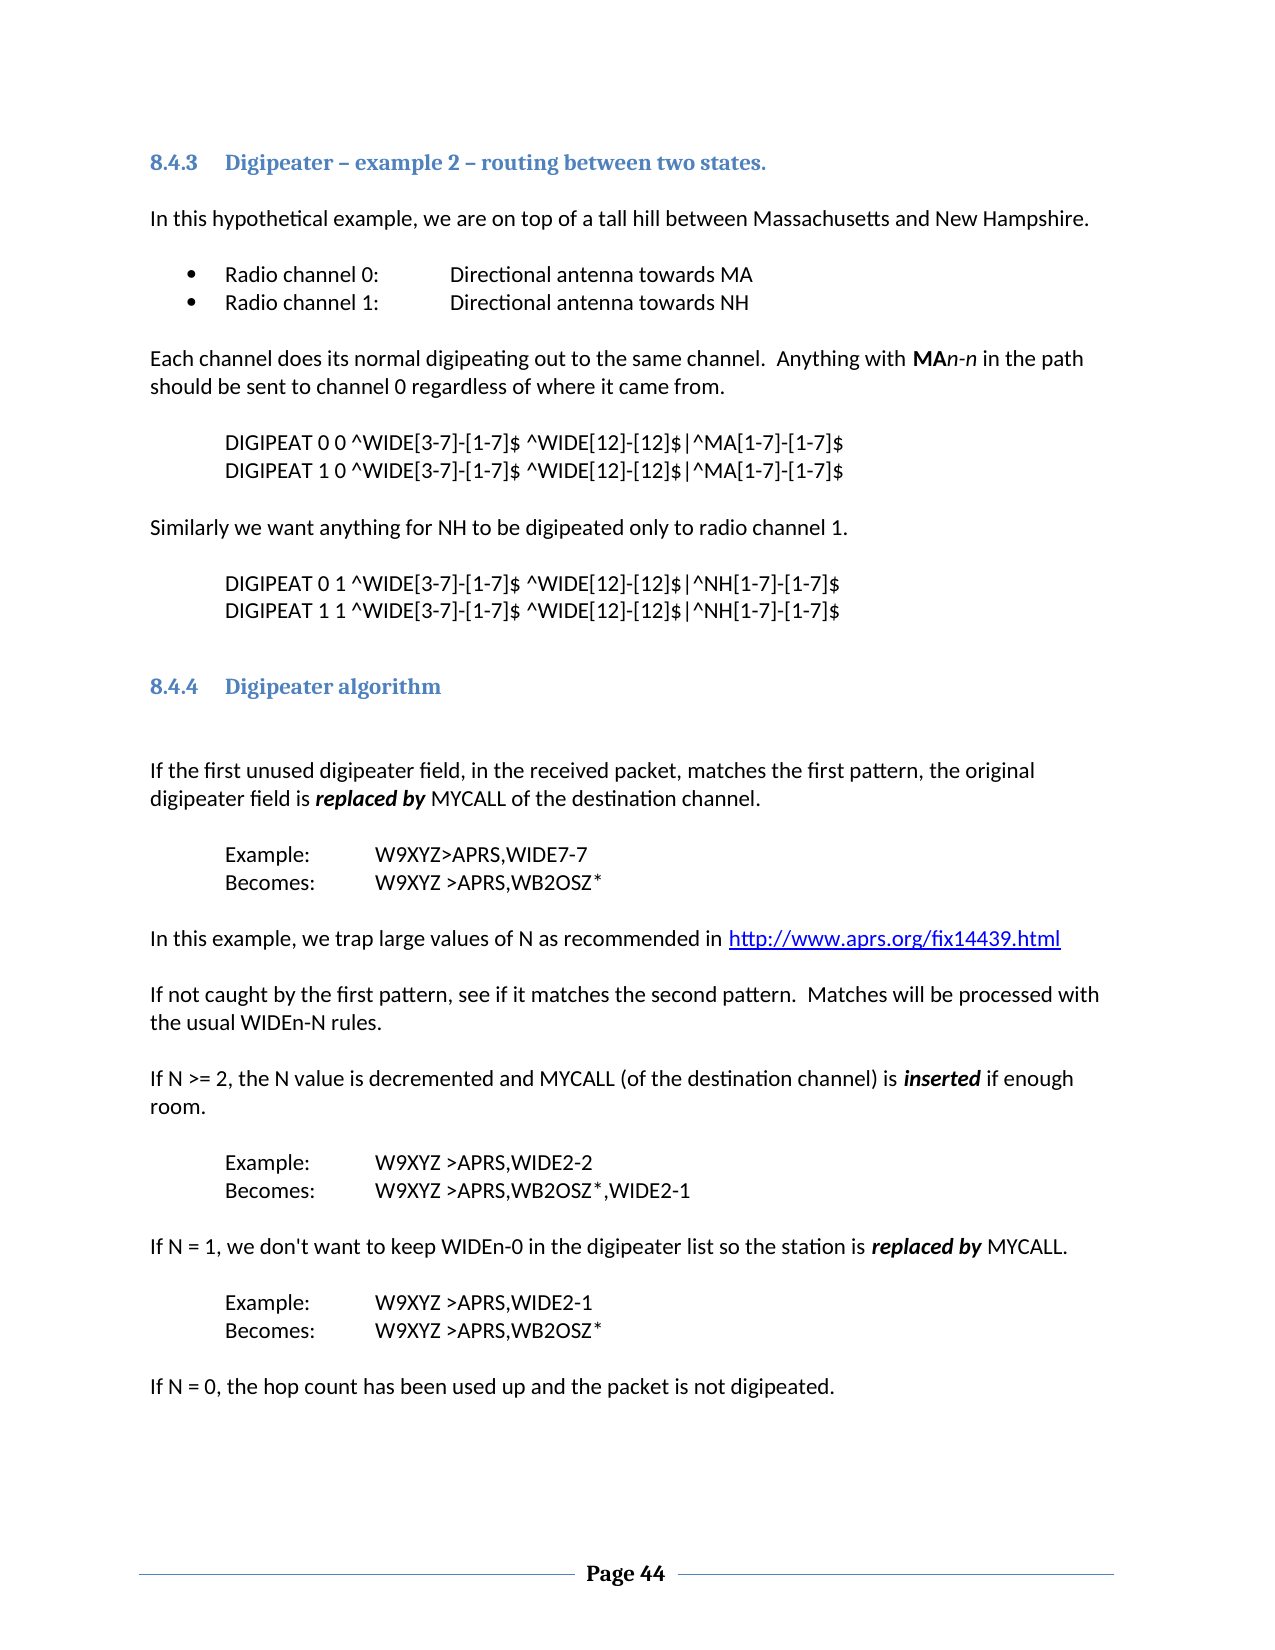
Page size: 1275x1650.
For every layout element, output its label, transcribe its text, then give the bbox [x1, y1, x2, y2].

text If N >= 2, the N value is decremented and MYCALL (of the destination channel) is inserted if enough room. [150, 1064, 1125, 1120]
text In this hypothetical example, we are on top of a tall hill between Massachusetts and New Hampshire. [150, 204, 1125, 232]
subtitle Digipeater algorithm [150, 673, 1125, 700]
text Becomes: W9XYZ >APRS,WB2OSZ*,WIDE2-1 [225, 1176, 1125, 1204]
list Radio channel 0: Directional antenna towards MA [187, 260, 1125, 288]
text If not caught by the first pattern, see if it matches the second pattern. Matches will be processed with the usual WIDEn-N rules. [150, 980, 1125, 1036]
text Similarly we want anything for NH to be digipeated only to radio channel 1. [150, 513, 1125, 541]
text Becomes: W9XYZ >APRS,WB2OSZ* [225, 1316, 1125, 1344]
text DIGIPEAT 1 1 ^WIDE[3-7]-[1-7]$ ^WIDE[12]-[12]$|^NH[1-7]-[1-7]$ [225, 597, 1125, 625]
text If N = 1, we don't want to keep WIDEn-0 in the digipeater list so the station is replaced by MYCALL. [150, 1232, 1125, 1260]
text Example: W9XYZ>APRS,WIDE7-7 [225, 840, 1125, 868]
text Becomes: W9XYZ >APRS,WB2OSZ* [225, 868, 1125, 896]
text Example: W9XYZ >APRS,WIDE2-2 [225, 1148, 1125, 1176]
subtitle Digipeater – example 2 – routing between two states. [150, 150, 1125, 176]
text DIGIPEAT 0 0 ^WIDE[3-7]-[1-7]$ ^WIDE[12]-[12]$|^MA[1-7]-[1-7]$ [225, 428, 1125, 457]
text Each channel does its normal digipeating out to the same channel. Anything with MAn-n in the path should be sent to channel 0 regardless of where it came from. [150, 344, 1125, 401]
list Radio channel 1: Directional antenna towards NH [187, 288, 1125, 316]
text DIGIPEAT 1 0 ^WIDE[3-7]-[1-7]$ ^WIDE[12]-[12]$|^MA[1-7]-[1-7]$ [225, 457, 1125, 484]
text If N = 0, the hop count has been used up and the packet is not digipeated. [150, 1372, 1125, 1400]
text DIGIPEAT 0 1 ^WIDE[3-7]-[1-7]$ ^WIDE[12]-[12]$|^NH[1-7]-[1-7]$ [225, 569, 1125, 597]
text If the first unused digipeater field, in the received packet, matches the first pattern, the original digipeater field is replaced by MYCALL of the destination channel. [150, 756, 1125, 812]
text In this example, we trap large values of N as recommended in http://www.aprs.org/fix14439.html [150, 924, 1125, 952]
text Example: W9XYZ >APRS,WIDE2-1 [225, 1288, 1125, 1316]
